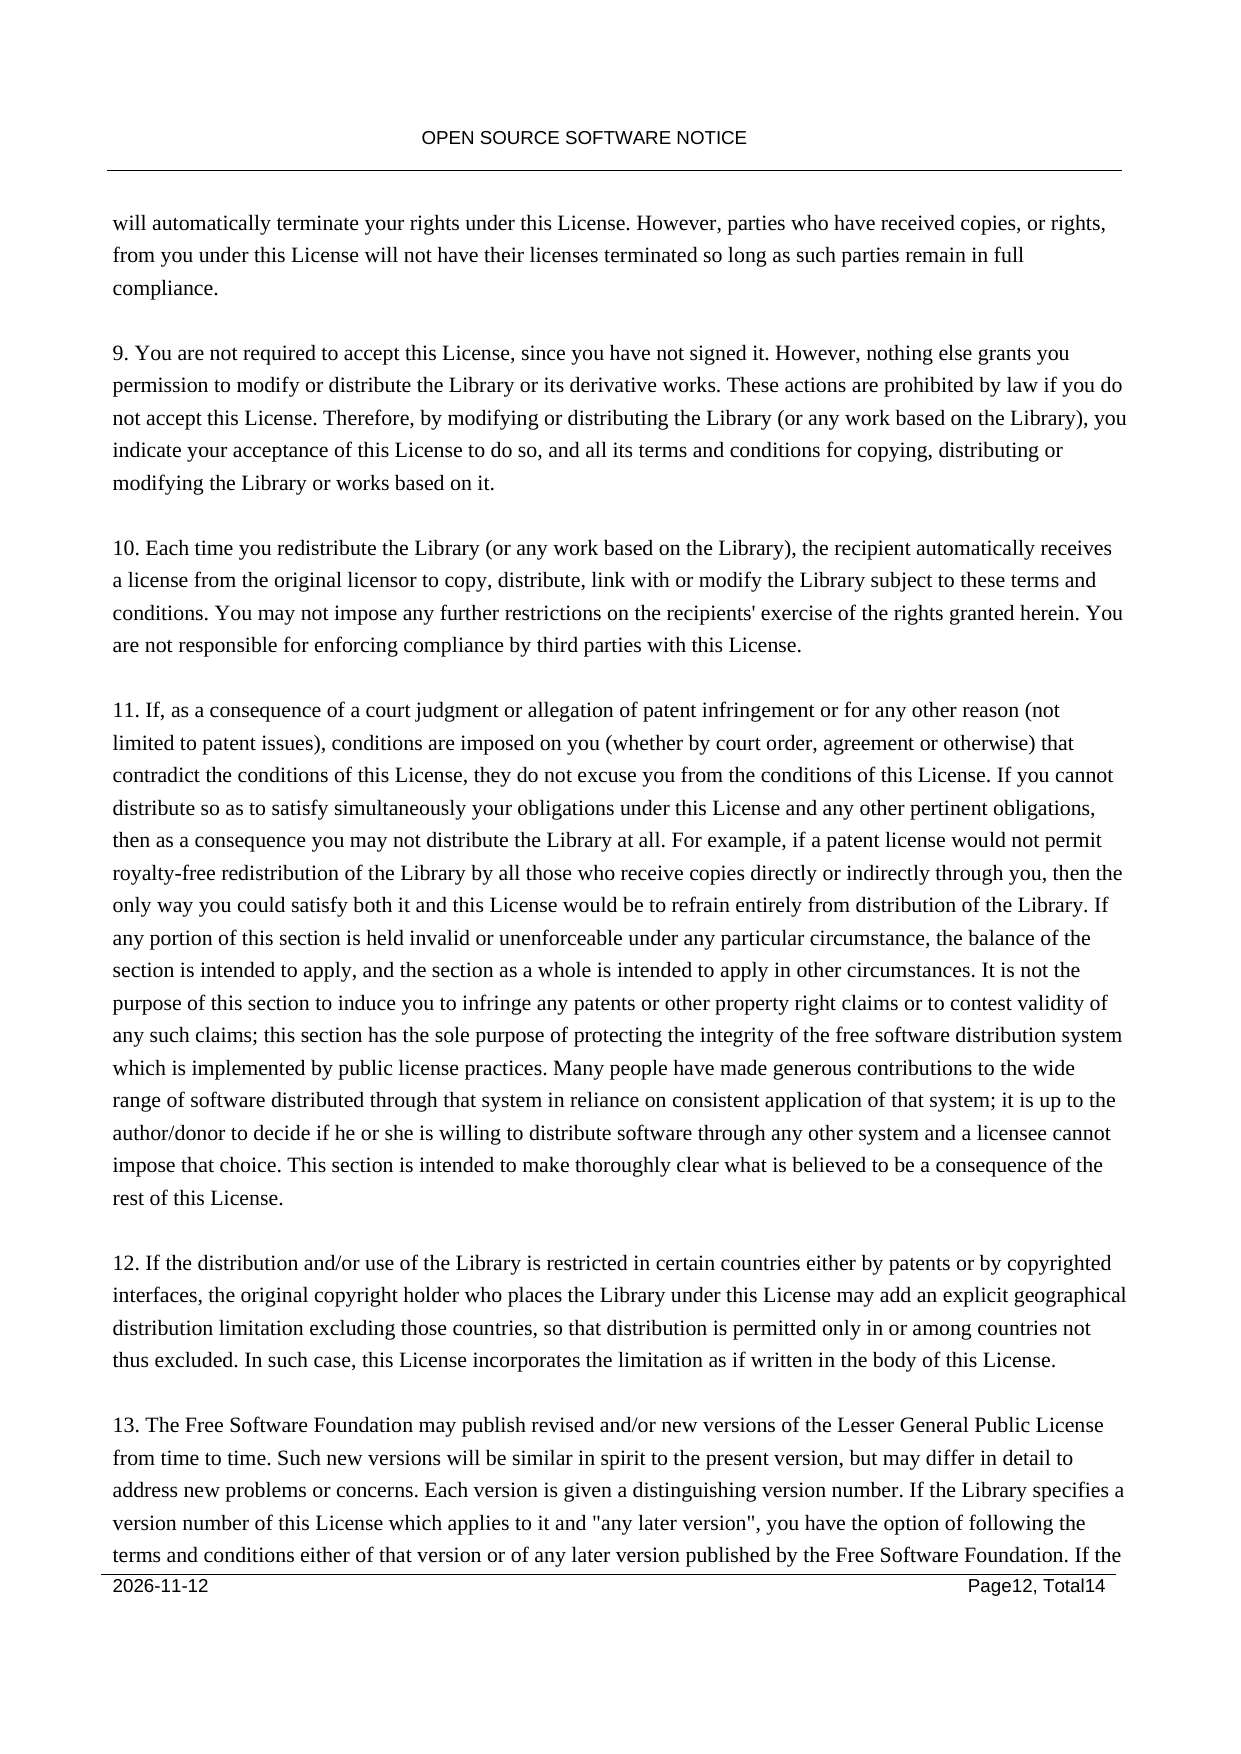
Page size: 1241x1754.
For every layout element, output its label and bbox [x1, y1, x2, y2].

text [112, 206, 1128, 1571]
